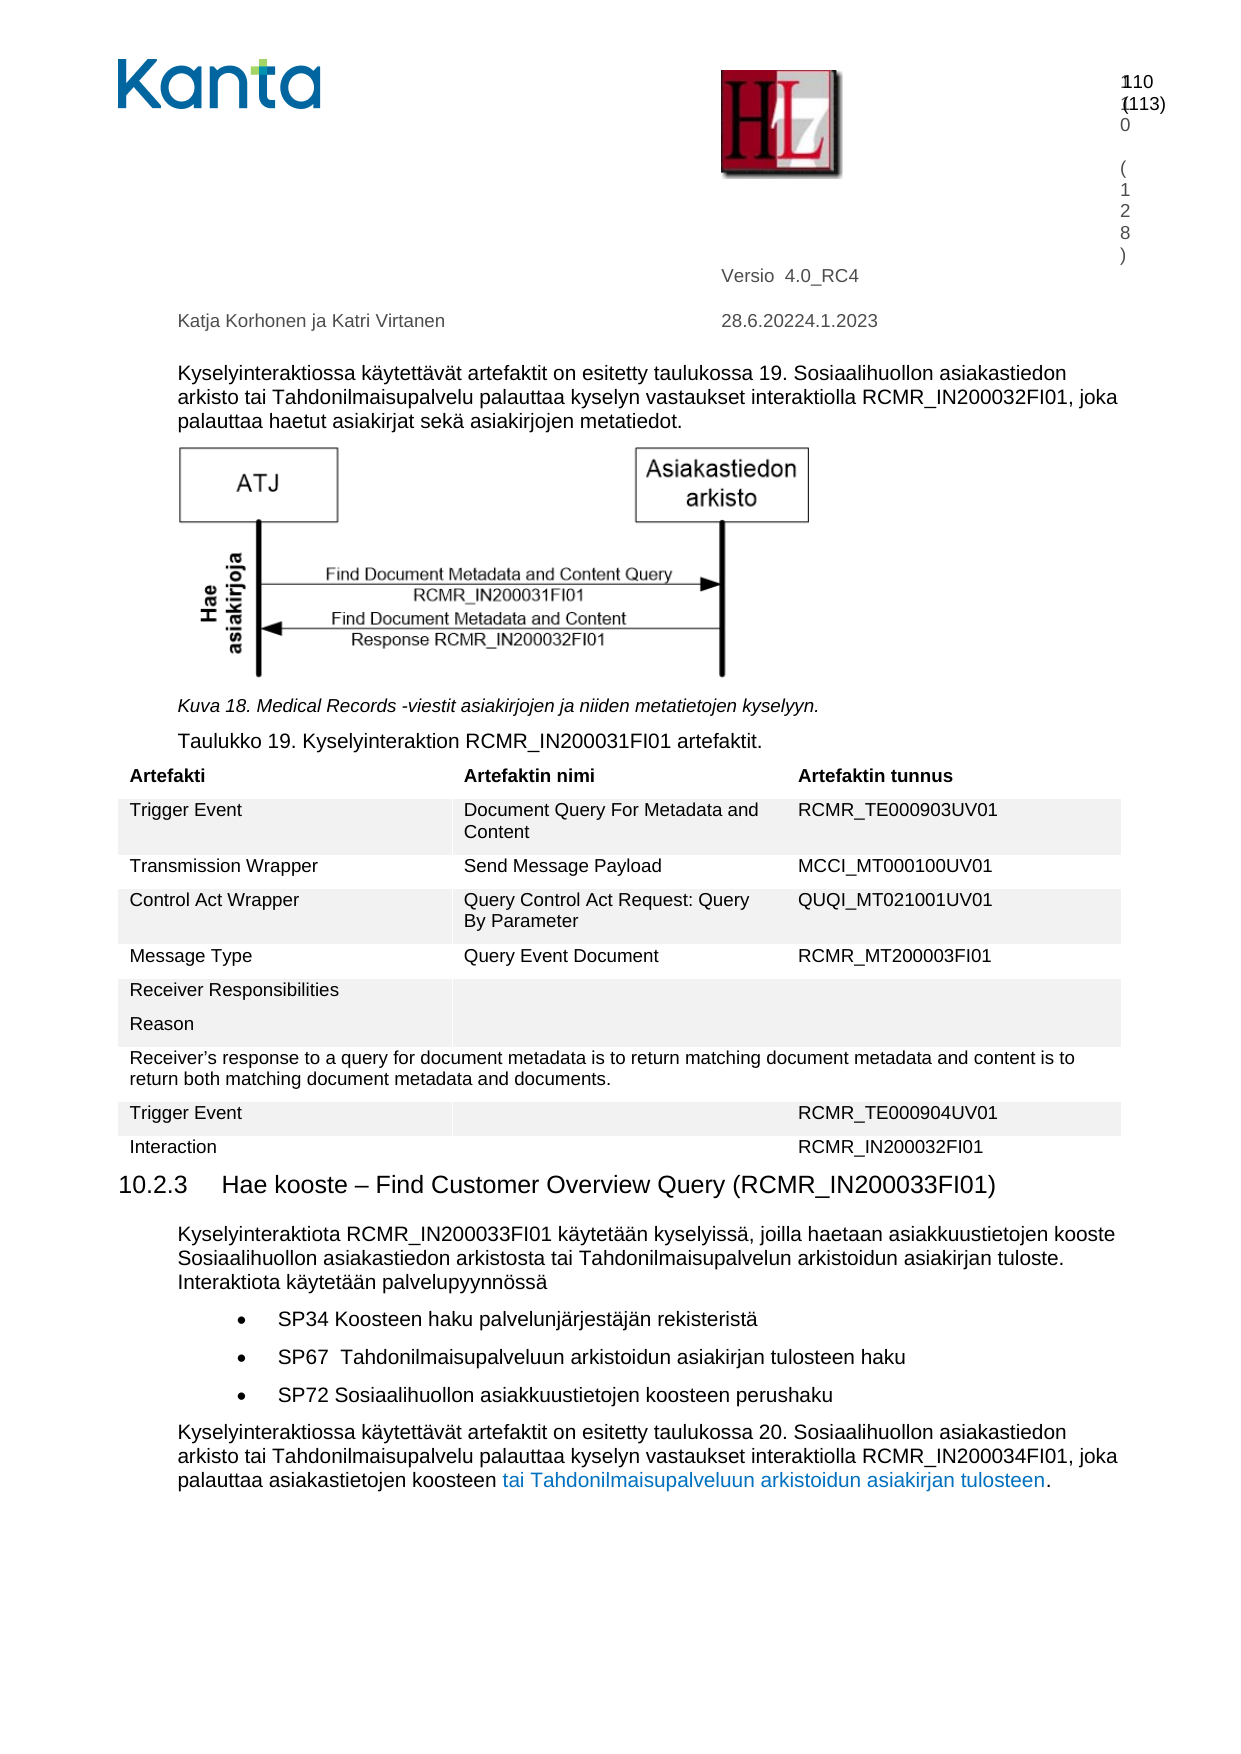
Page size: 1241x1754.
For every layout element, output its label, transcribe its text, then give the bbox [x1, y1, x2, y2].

list SP72 Sosiaalihuollon asiakkuustietojen koosteen perushaku [236, 1382, 1122, 1408]
subtitle Hae kooste – Find Customer Overview Query (RCMR_IN200033FI01) [118, 1170, 1122, 1199]
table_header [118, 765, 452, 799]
picture [721, 70, 844, 179]
text Kuva 18. Medical Records -viestit asiakirjojen ja niiden metatietojen kyselyyn. [177, 694, 1122, 716]
text Kyselyinteraktiossa käytettävät artefaktit on esitetty taulukossa 19. Sosiaalihuollon asiakastiedon arkisto tai Tahdonilmaisupalvelu palauttaa kyselyn vastaukset interaktiolla RCMR_IN200032FI01, joka palauttaa haetut asiakirjat sekä asiakirjojen metatiedot. [177, 361, 1122, 433]
list SP34 Koosteen haku palvelunjärjestäjän rekisteristä [236, 1306, 1122, 1332]
text Kyselyinteraktiota RCMR_IN200033FI01 käytetään kyselyissä, joilla haetaan asiakkuustietojen kooste Sosiaalihuollon asiakastiedon arkistosta tai Tahdonilmaisupalvelun arkistoidun asiakirjan tuloste. Interaktiota käytetään palvelupyynnössä [177, 1222, 1122, 1294]
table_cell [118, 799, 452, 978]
text Kyselyinteraktiossa käytettävät artefaktit on esitetty taulukossa 20. Sosiaalihuollon asiakastiedon arkisto tai Tahdonilmaisupalvelu palauttaa kyselyn vastaukset interaktiolla RCMR_IN200034FI01, joka palauttaa asiakastietojen koosteen tai Tahdonilmaisupalveluun arkistoidun asiakirjan tulosteen. [177, 1420, 1122, 1492]
text Taulukko 19. Kyselyinteraktion RCMR_IN200031FI01 artefaktit. [177, 728, 1122, 752]
picture [177, 445, 811, 682]
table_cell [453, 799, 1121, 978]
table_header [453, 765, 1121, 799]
list SP67 Tahdonilmaisupalveluun arkistoidun asiakirjan tulosteen haku [236, 1344, 1122, 1370]
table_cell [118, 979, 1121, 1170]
picture [118, 59, 321, 109]
